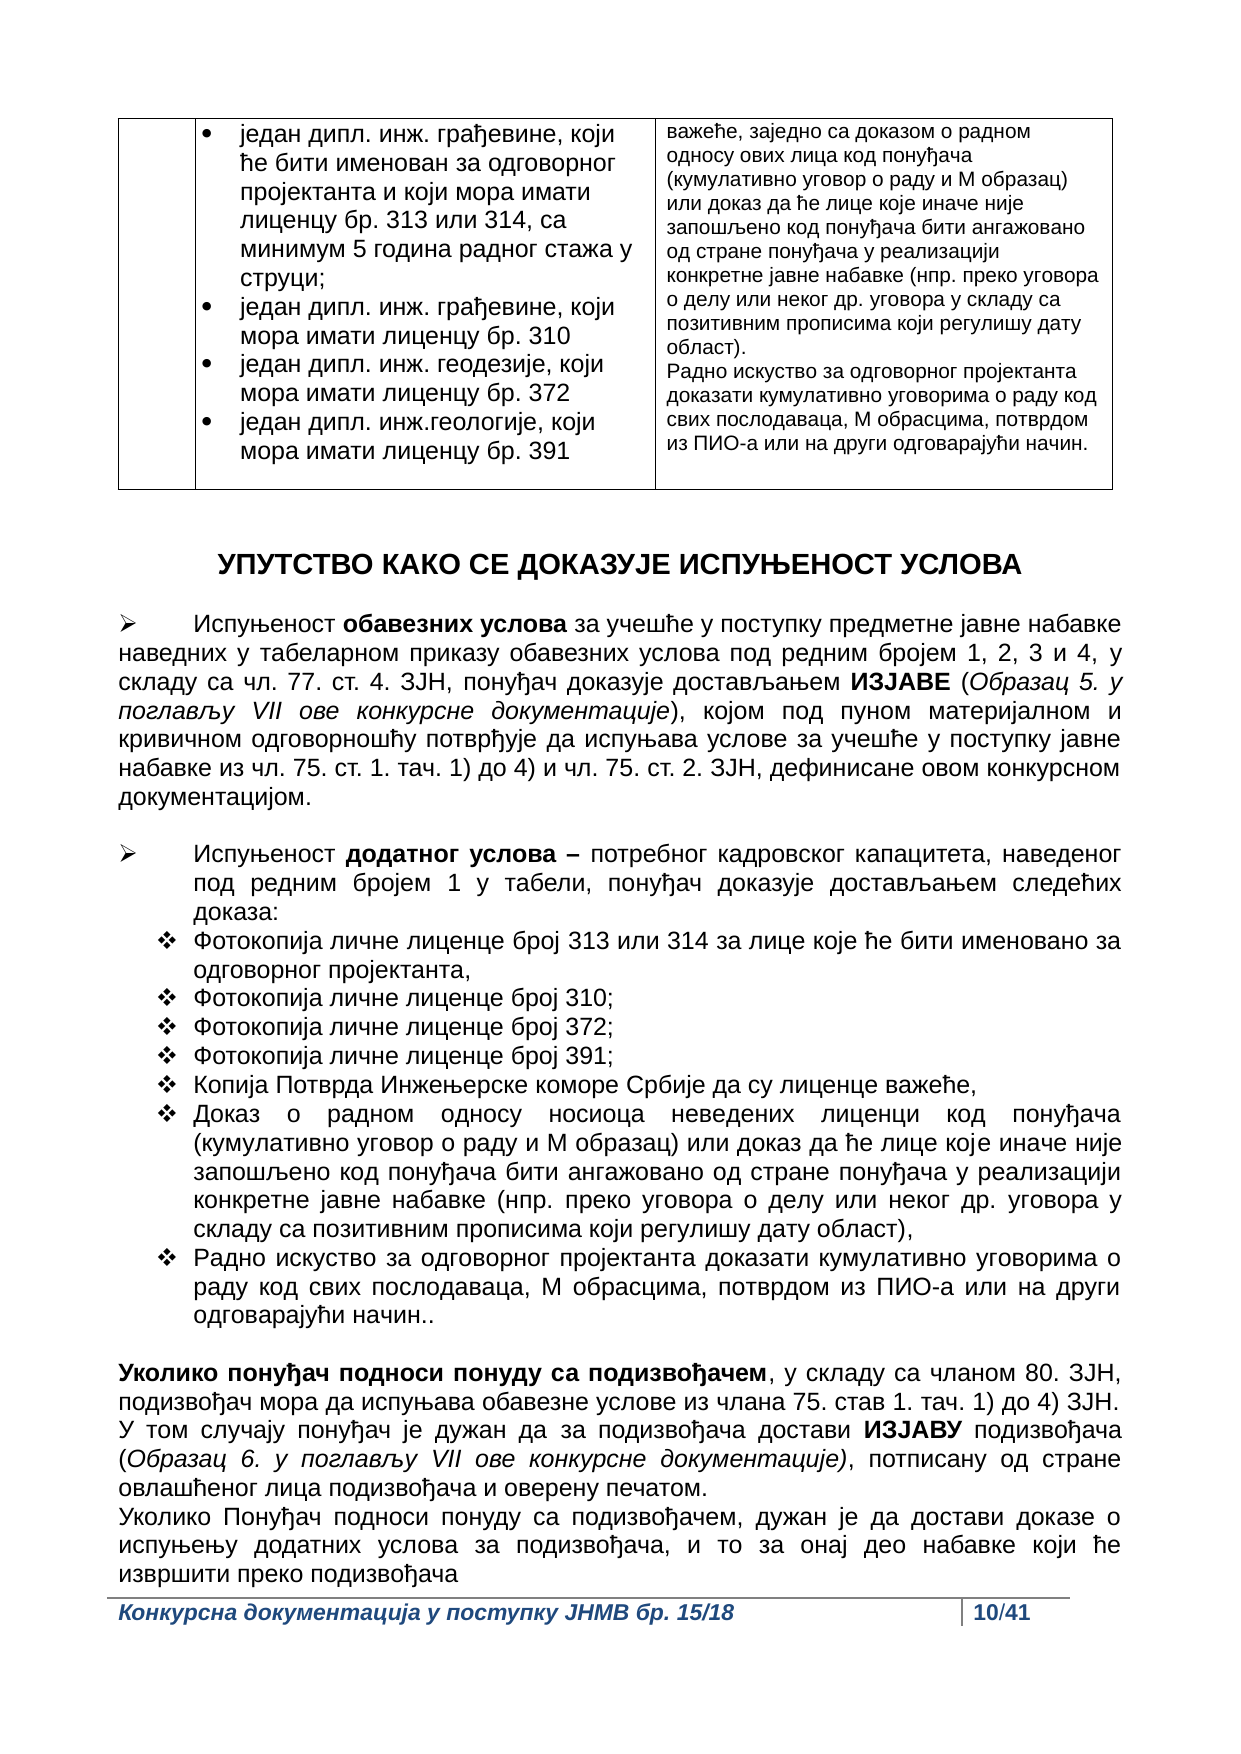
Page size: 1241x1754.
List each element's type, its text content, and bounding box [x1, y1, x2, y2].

list Копија Потврда Инжењерске коморе Србије да су лиценце важеће, [156, 1070, 1122, 1099]
list Доказ о радном односу носиоца неведених лиценци код понуђача (кумулативно уговор о раду и М образац) или доказ да ће лице које иначе није запошљено код понуђача бити ангажовано од стране понуђача у реализацији конкретне јавне набавке (нпр. преко уговора о делу или неког др. уговора у складу са позитивним прописима који регулишу дату област), [156, 1099, 1122, 1243]
list Радно искуство за одговорног пројектанта доказати кумулативно уговорима о раду код свих послодаваца, М обрасцима, потврдом из ПИО-а или на други одговарајући начин.. [156, 1243, 1122, 1329]
text Уколико понуђач подноси понуду са подизвођачем, у складу са чланом 80. ЗЈН, подизвођач мора да испуњава обавезне услове из члана 75. став 1. тач. 1) до 4) ЗЈН. У том случају понуђач је дужан да за подизвођача достави ИЗЈАВУ подизвођача (Образац 6. у поглављу VII ове конкурсне документације), потписану од стране овлашћеног лица подизвођача и оверену печатом. [118, 1358, 1122, 1502]
list Испуњеност обавезних услова за учешће у поступку предметне јавне набавке наведних у табеларном приказу обавезних услова под редним бројем 1, 2, 3 и 4, у складу са чл. 77. ст. 4. ЗЈН, понуђач доказује достављањем ИЗЈАВЕ (Образац 5. у поглављу VII ове конкурсне документације), којом под пуном материјалном и кривичном одговорношћу потврђује да испуњава услове за учешће у поступку јавне набавке из чл. 75. ст. 1. тач. 1) до 4) и чл. 75. ст. 2. ЗЈН, дефинисане овом конкурсном документацијом. [118, 609, 1122, 811]
table_cell [119, 119, 195, 488]
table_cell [196, 119, 655, 488]
list Испуњеност додатног услова – потребног кадровског капацитета, наведеног под редним бројем 1 у табели, понуђач доказује достављањем следећих доказа: [118, 839, 1122, 926]
list Фотокопија личне лиценце број 372; [156, 1012, 1122, 1041]
list Фотокопија личне лиценце број 391; [156, 1041, 1122, 1070]
list Фотокопија личне лиценце број 313 или 314 за лице које ће бити именовано за одговорног пројектанта, [156, 926, 1122, 983]
list Фотокопија личне лиценце број 310; [156, 983, 1122, 1012]
text Уколико Понуђач подноси понуду са подизвођачем, дужан је да достави доказе о испуњењу додатних услова за подизвођача, и то за онај део набавке који ће извршити преко подизвођача [118, 1502, 1122, 1588]
list УПУТСТВО КАКО СЕ ДОКАЗУЈЕ ИСПУЊЕНОСТ УСЛОВА [118, 547, 1122, 581]
